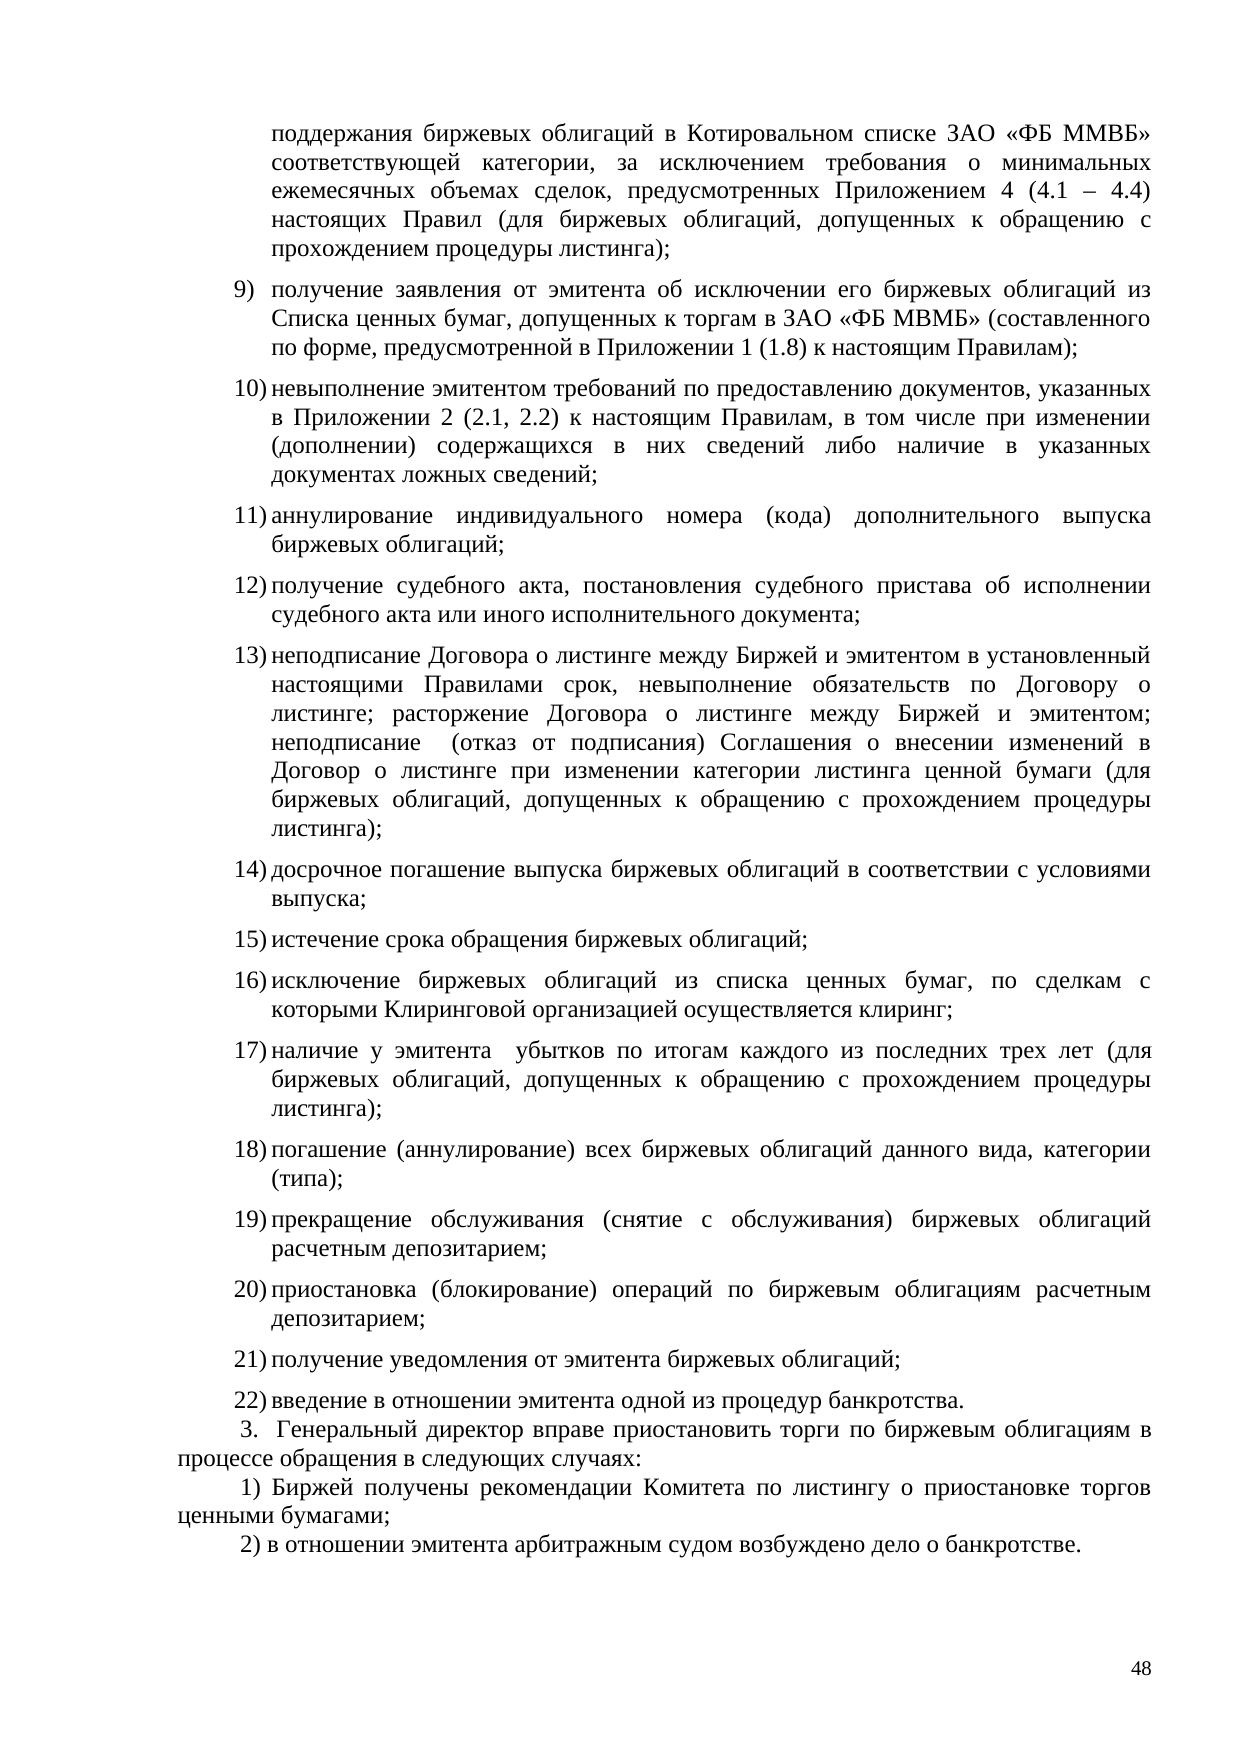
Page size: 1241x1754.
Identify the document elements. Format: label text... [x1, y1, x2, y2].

text 3. Генеральный директор вправе приостановить торги по биржевым облигациям в процессе обращения в следующих случаях: [177, 1414, 1152, 1472]
list аннулирование индивидуального номера (кода) дополнительного выпуска биржевых облигаций; [233, 501, 1152, 558]
list неподписание Договора о листинге между Биржей и эмитентом в установленный настоящими Правилами срок, невыполнение обязательств по Договору о листинге; расторжение Договора о листинге между Биржей и эмитентом; неподписание (отказ от подписания) Соглашения о внесении изменений в Договор о листинге при изменении категории листинга ценной бумаги (для биржевых облигаций, допущенных к обращению с прохождением процедуры листинга); [233, 641, 1152, 842]
list истечение срока обращения биржевых облигаций; [233, 924, 1152, 953]
list введение в отношении эмитента одной из процедур банкротства. [233, 1386, 1152, 1414]
list получение заявления от эмитента об исключении его биржевых облигаций из Списка ценных бумаг, допущенных к торгам в ЗАО «ФБ МВМБ» (составленного по форме, предусмотренной в Приложении 1 (1.8) к настоящим Правилам); [233, 274, 1152, 361]
list погашение (аннулирование) всех биржевых облигаций данного вида, категории (типа); [233, 1134, 1152, 1192]
list наличие у эмитента убытков по итогам каждого из последних трех лет (для биржевых облигаций, допущенных к обращению с прохождением процедуры листинга); [233, 1036, 1152, 1122]
list приостановка (блокирование) операций по биржевым облигациям расчетным депозитарием; [233, 1274, 1152, 1332]
list исключение биржевых облигаций из списка ценных бумаг, по сделкам с которыми Клиринговой организацией осуществляется клиринг; [233, 966, 1152, 1023]
list получение судебного акта, постановления судебного пристава об исполнении судебного акта или иного исполнительного документа; [233, 571, 1152, 628]
text 2) в отношении эмитента арбитражным судом возбуждено дело о банкротстве. [177, 1529, 1152, 1558]
list досрочное погашение выпуска биржевых облигаций в соответствии с условиями выпуска; [233, 854, 1152, 912]
list невыполнение эмитентом требований по предоставлению документов, указанных в Приложении 2 (2.1, 2.2) к настоящим Правилам, в том числе при изменении (дополнении) содержащихся в них сведений либо наличие в указанных документах ложных сведений; [233, 373, 1152, 488]
text 1) Биржей получены рекомендации Комитета по листингу о приостановке торгов ценными бумагами; [177, 1472, 1152, 1529]
list прекращение обслуживания (снятие с обслуживания) биржевых облигаций расчетным депозитарием; [233, 1204, 1152, 1262]
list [233, 118, 1152, 262]
list получение уведомления от эмитента биржевых облигаций; [233, 1344, 1152, 1373]
